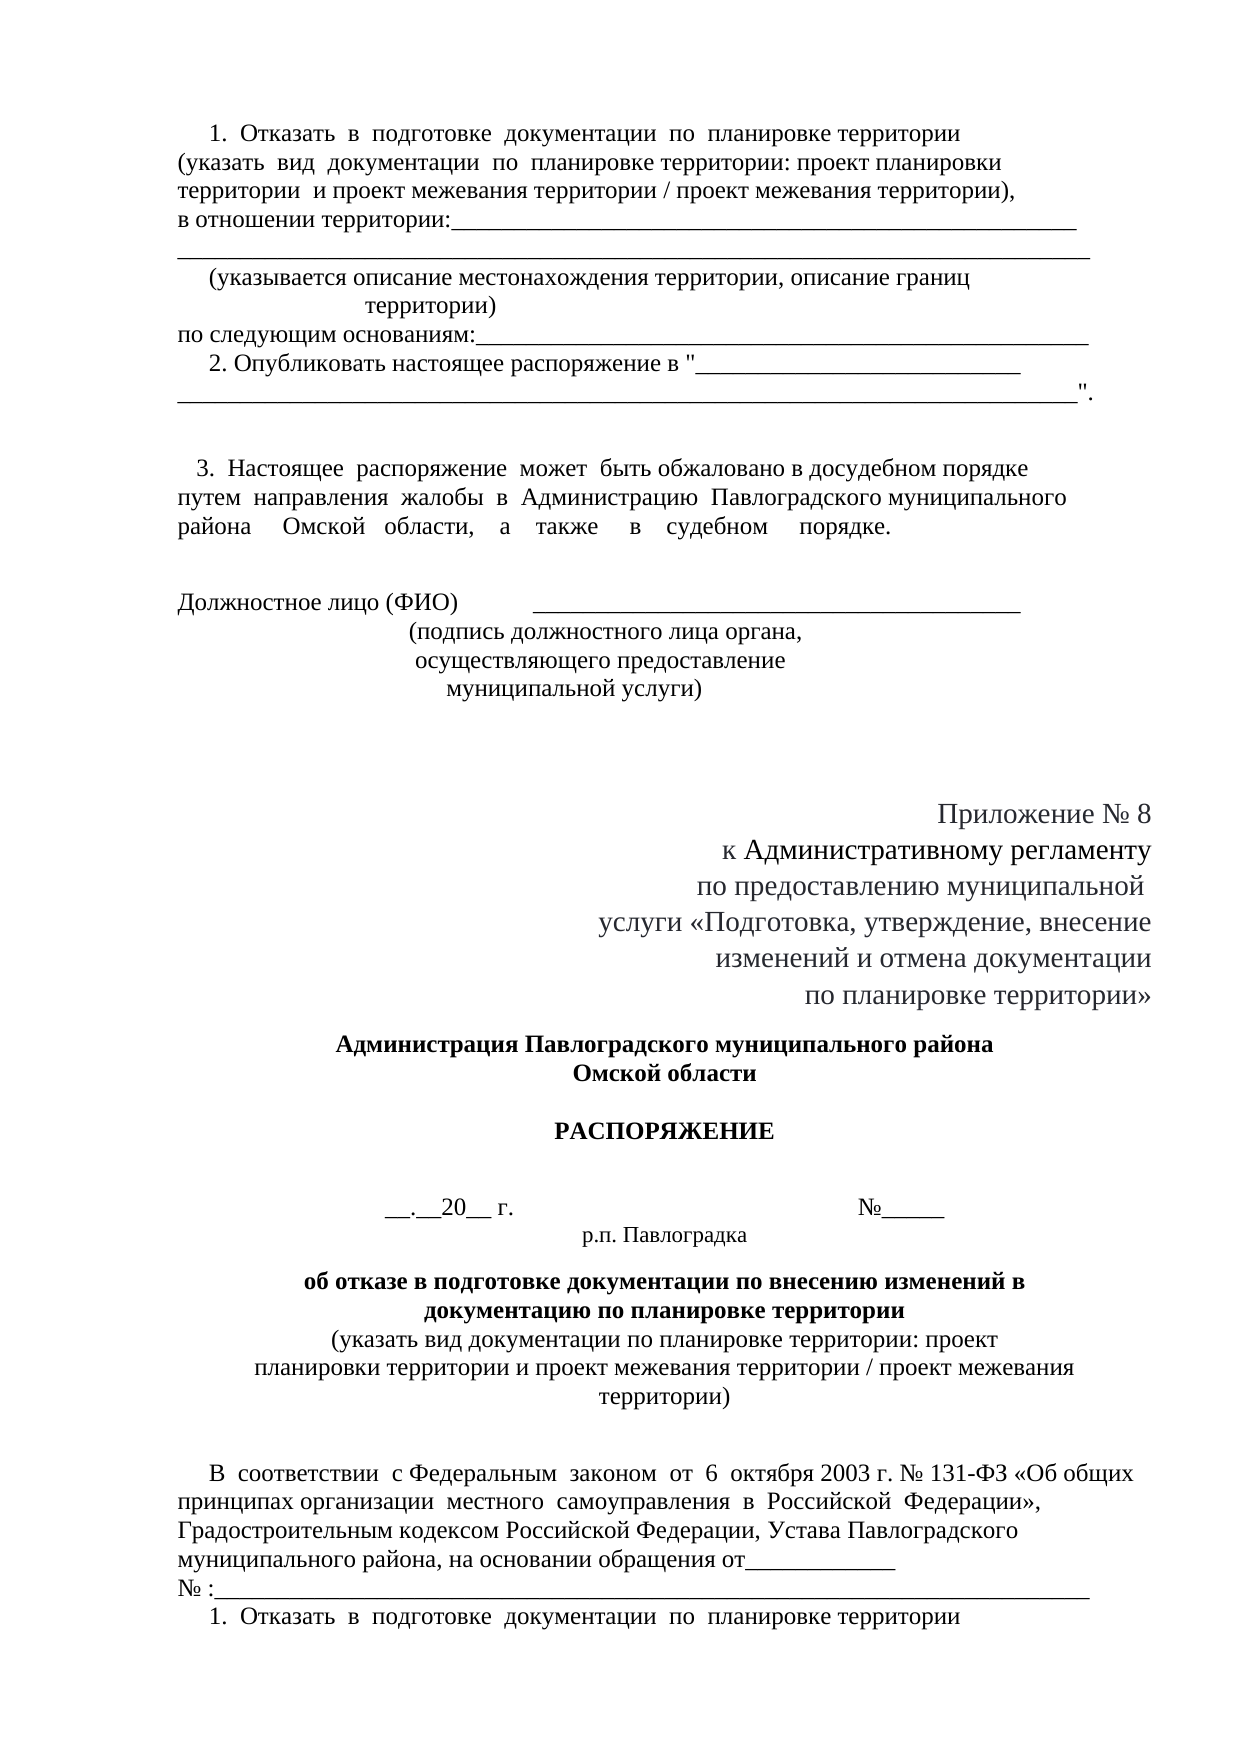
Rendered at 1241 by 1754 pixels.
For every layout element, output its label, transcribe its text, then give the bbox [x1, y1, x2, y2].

text _________________________________________________________________________ [177, 233, 1152, 262]
text В соответствии с Федеральным законом от 6 октября 2003 г. № 131-ФЗ «Об общих принципах организации местного самоуправления в Российской Федерации», Градостроительным кодексом Российской Федерации, Устава Павлоградского муниципального района, на основании обращения от____________ [177, 1458, 1152, 1573]
text района Омской области, а также в судебном порядке. [177, 511, 1152, 539]
text № :______________________________________________________________________ [177, 1573, 1152, 1601]
text Омской области [177, 1058, 1152, 1087]
text об отказе в подготовке документации по внесению изменений в [177, 1266, 1152, 1295]
text Должностное лицо (ФИО) _______________________________________ [177, 587, 1152, 616]
text 1. Отказать в подготовке документации по планировке территории [177, 118, 1152, 147]
text по следующим основаниям:_________________________________________________ [177, 319, 1152, 348]
text территории и проект межевания территории / проект межевания территории), [177, 176, 1152, 204]
text осуществляющего предоставление [177, 645, 1152, 673]
text (указать вид документации по планировке территории: проект планировки [177, 147, 1152, 176]
text территории) [177, 291, 1152, 319]
text в отношении территории:__________________________________________________ [177, 204, 1152, 233]
text 2. Опубликовать настоящее распоряжение в "__________________________ [177, 348, 1152, 377]
text р.п. Павлоградка [177, 1221, 1152, 1247]
text территории) [177, 1381, 1152, 1410]
text ________________________________________________________________________". [177, 377, 1152, 406]
text (указывается описание местонахождения территории, описание границ [177, 262, 1152, 291]
text муниципальной услуги) [177, 673, 1152, 702]
text 3. Настоящее распоряжение может быть обжаловано в досудебном порядке [177, 453, 1152, 482]
text документацию по планировке территории [177, 1295, 1152, 1324]
text __.__20__ г. №_____ [177, 1192, 1152, 1221]
text (подпись должностного лица органа, [177, 616, 1152, 645]
text 1. Отказать в подготовке документации по планировке территории [177, 1601, 1152, 1630]
text путем направления жалобы в Администрацию Павлоградского муниципального [177, 482, 1152, 511]
text планировки территории и проект межевания территории / проект межевания [177, 1352, 1152, 1381]
text Приложение № 8 к Административному регламенту по предоставлению муниципальной услуги «Подготовка, утверждение, внесение изменений и отмена документации по планировке территории» [177, 796, 1152, 1010]
text РАСПОРЯЖЕНИЕ [177, 1116, 1152, 1144]
text (указать вид документации по планировке территории: проект [177, 1324, 1152, 1352]
text Администрация Павлоградского муниципального района [177, 1029, 1152, 1058]
